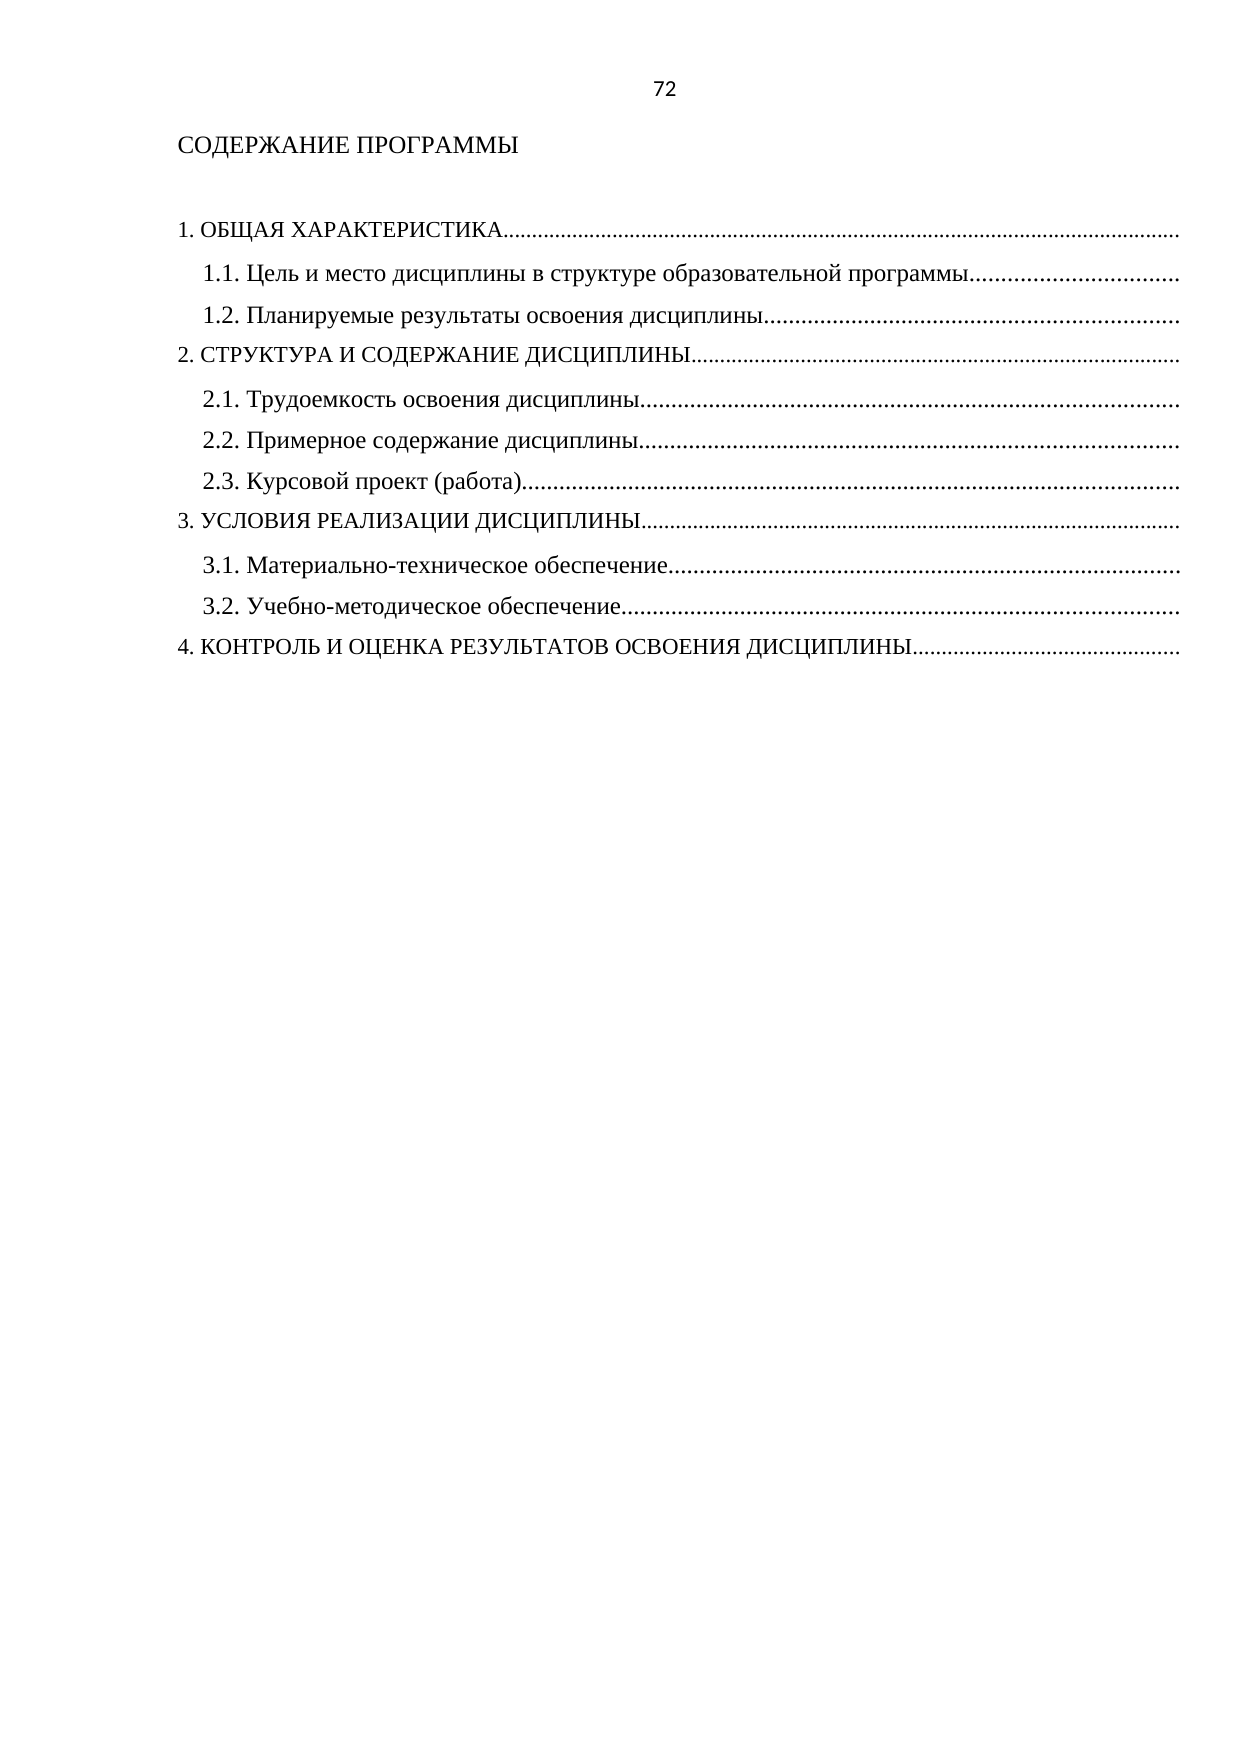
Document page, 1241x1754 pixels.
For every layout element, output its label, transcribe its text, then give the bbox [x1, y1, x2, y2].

text 3.1. Материально-техническое обеспечение [202, 550, 1152, 579]
text 1.2. Планируемые результаты освоения дисциплины [202, 300, 1152, 328]
text 4. КОНТРОЛЬ И ОЦЕНКА РЕЗУЛЬТАТОВ ОСВОЕНИЯ ДИСЦИПЛИНЫ [177, 633, 1152, 659]
text 3. УСЛОВИЯ РЕАЛИЗАЦИИ ДИСЦИПЛИНЫ [177, 507, 1152, 534]
text 1. ОБЩАЯ ХАРАКТЕРИСТИКА [177, 216, 1152, 242]
text 2.2. Примерное содержание дисциплины [202, 425, 1152, 454]
text 3.2. Учебно-методическое обеспечение [202, 591, 1152, 620]
text СОДЕРЖАНИЕ ПРОГРАММЫ [177, 130, 1152, 159]
text 2.3. Курсовой проект (работа) [202, 466, 1152, 495]
text 2.1. Трудоемкость освоения дисциплины [202, 384, 1152, 412]
text 1.1. Цель и место дисциплины в структуре образовательной программы [202, 258, 1152, 287]
text 2. СТРУКТУРА И СОДЕРЖАНИЕ ДИСЦИПЛИНЫ [177, 341, 1152, 367]
